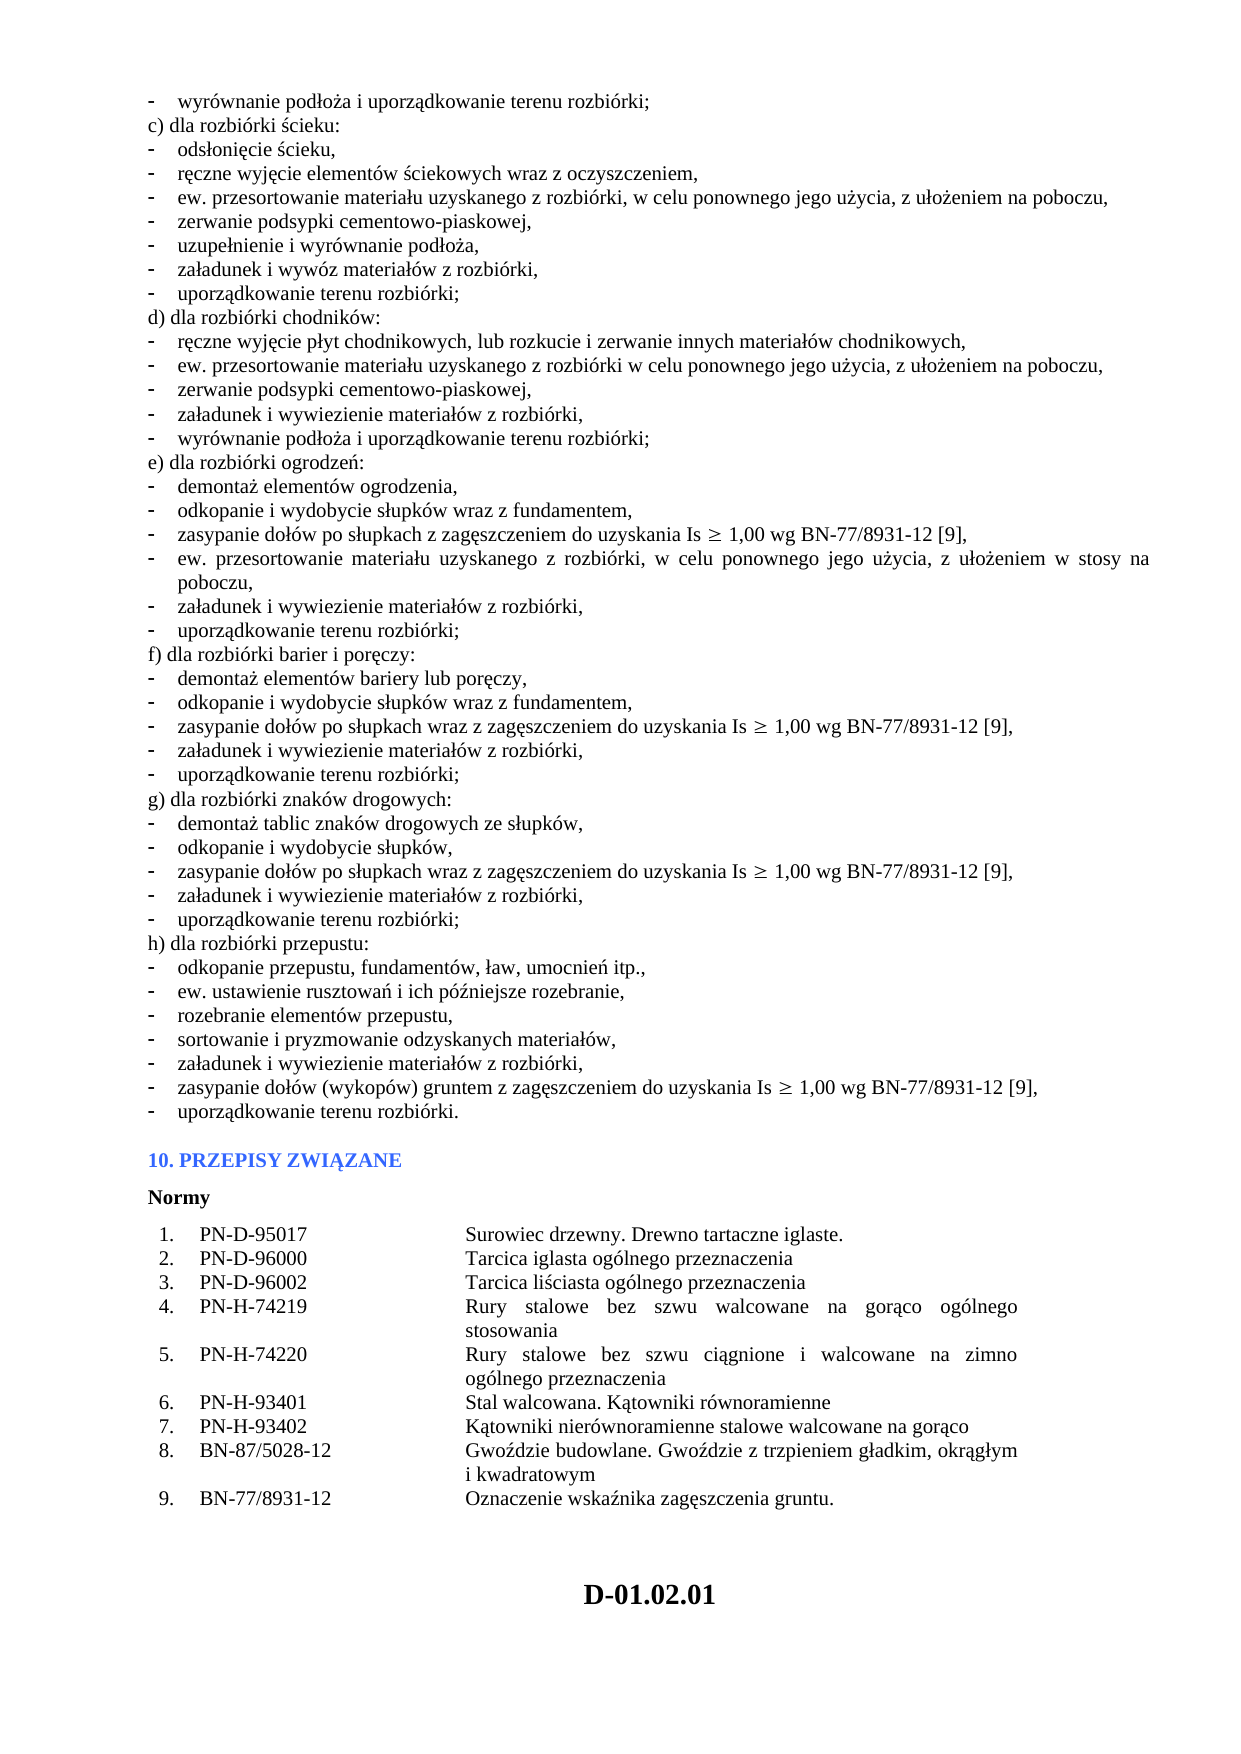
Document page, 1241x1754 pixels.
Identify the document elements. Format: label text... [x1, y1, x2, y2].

list demontaż elementów bariery lub poręczy, [148, 666, 1152, 690]
list uporządkowanie terenu rozbiórki. [148, 1099, 1152, 1123]
list rozebranie elementów przepustu, [148, 1003, 1152, 1027]
list zasypanie dołów (wykopów) gruntem z zagęszczeniem do uzyskania Is 1,00 wg BN-77/8931-12 [9], [148, 1075, 1152, 1099]
list wyrównanie podłoża i uporządkowanie terenu rozbiórki; [148, 89, 1152, 113]
list zasypanie dołów po słupkach wraz z zagęszczeniem do uzyskania Is 1,00 wg BN-77/8931-12 [9], [148, 859, 1152, 883]
list uporządkowanie terenu rozbiórki; [148, 907, 1152, 931]
text f) dla rozbiórki barier i poręczy: [148, 642, 1152, 666]
list odkopanie i wydobycie słupków wraz z fundamentem, [148, 690, 1152, 714]
list ew. przesortowanie materiału uzyskanego z rozbiórki, w celu ponownego jego użycia, z ułożeniem na poboczu, [148, 185, 1152, 209]
text h) dla rozbiórki przepustu: [148, 931, 1152, 955]
list odsłonięcie ścieku, [148, 137, 1152, 161]
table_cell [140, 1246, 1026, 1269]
text g) dla rozbiórki znaków drogowych: [148, 786, 1152, 811]
list ew. ustawienie rusztowań i ich późniejsze rozebranie, [148, 979, 1152, 1003]
text d) dla rozbiórki chodników: [148, 305, 1152, 329]
list załadunek i wywiezienie materiałów z rozbiórki, [148, 1051, 1152, 1075]
list zasypanie dołów po słupkach wraz z zagęszczeniem do uzyskania Is 1,00 wg BN-77/8931-12 [9], [148, 714, 1152, 738]
text c) dla rozbiórki ścieku: [148, 113, 1152, 137]
list zasypanie dołów po słupkach z zagęszczeniem do uzyskania Is 1,00 wg BN-77/8931-12 [9], [148, 522, 1152, 546]
list demontaż tablic znaków drogowych ze słupków, [148, 811, 1152, 834]
list ręczne wyjęcie płyt chodnikowych, lub rozkucie i zerwanie innych materiałów chodnikowych, [148, 329, 1152, 353]
list zerwanie podsypki cementowo-piaskowej, [148, 377, 1152, 401]
text D-01.02.01 [148, 1577, 1152, 1611]
text Normy [148, 1185, 1152, 1209]
list sortowanie i pryzmowanie odzyskanych materiałów, [148, 1027, 1152, 1051]
list odkopanie i wydobycie słupków, [148, 834, 1152, 859]
list uporządkowanie terenu rozbiórki; [148, 618, 1152, 642]
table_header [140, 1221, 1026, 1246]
text e) dla rozbiórki ogrodzeń: [148, 449, 1152, 474]
list uporządkowanie terenu rozbiórki; [148, 762, 1152, 786]
list wyrównanie podłoża i uporządkowanie terenu rozbiórki; [148, 426, 1152, 449]
list odkopanie przepustu, fundamentów, ław, umocnień itp., [148, 955, 1152, 979]
list odkopanie i wydobycie słupków wraz z fundamentem, [148, 498, 1152, 522]
list uporządkowanie terenu rozbiórki; [148, 281, 1152, 305]
list załadunek i wywiezienie materiałów z rozbiórki, [148, 883, 1152, 907]
list ew. przesortowanie materiału uzyskanego z rozbiórki w celu ponownego jego użycia, z ułożeniem na poboczu, [148, 353, 1152, 377]
list demontaż elementów ogrodzenia, [148, 474, 1152, 498]
list załadunek i wywóz materiałów z rozbiórki, [148, 257, 1152, 281]
list ręczne wyjęcie elementów ściekowych wraz z oczyszczeniem, [148, 161, 1152, 185]
list ew. przesortowanie materiału uzyskanego z rozbiórki, w celu ponownego jego użycia, z ułożeniem w stosy na poboczu, [148, 546, 1152, 594]
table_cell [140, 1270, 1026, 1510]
list załadunek i wywiezienie materiałów z rozbiórki, [148, 594, 1152, 618]
list załadunek i wywiezienie materiałów z rozbiórki, [148, 401, 1152, 426]
list załadunek i wywiezienie materiałów z rozbiórki, [148, 738, 1152, 762]
list uzupełnienie i wyrównanie podłoża, [148, 233, 1152, 257]
list zerwanie podsypki cementowo-piaskowej, [148, 209, 1152, 233]
text 10. PRZEPISY ZWIĄZANE [148, 1148, 1152, 1172]
